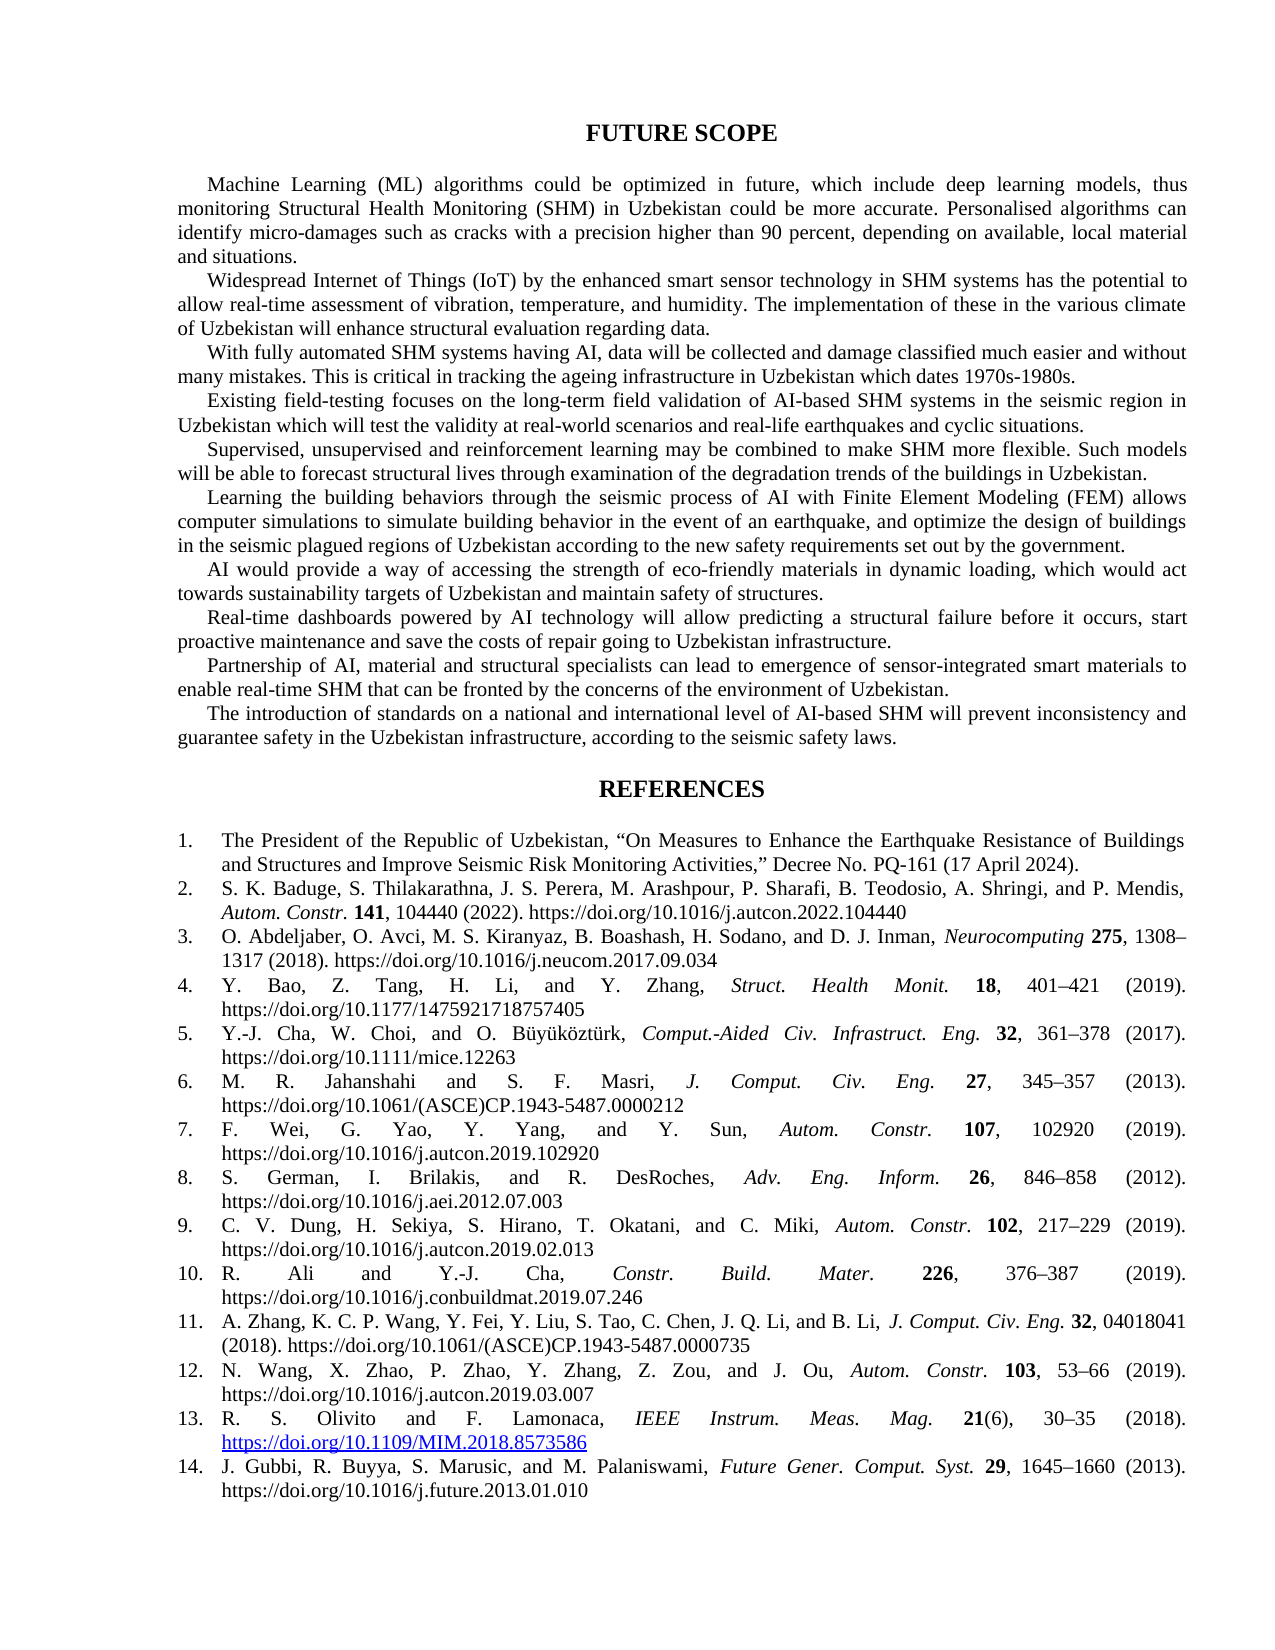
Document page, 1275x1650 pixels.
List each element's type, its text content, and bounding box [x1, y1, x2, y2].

list C. V. Dung, H. Sekiya, S. Hirano, T. Okatani, and C. Miki, Autom. Constr. 102, 217–229 (2019). https://doi.org/10.1016/j.autcon.2019.02.013 [177, 1213, 1186, 1261]
text FUTURE SCOPE [177, 118, 1186, 147]
list The President of the Republic of Uzbekistan, “On Measures to Enhance the Earthquake Resistance of Buildings and Structures and Improve Seismic Risk Monitoring Activities,” Decree No. PQ-161 (17 April 2024). [177, 828, 1186, 876]
text Partnership of AI, material and structural specialists can lead to emergence of sensor-integrated smart materials to enable real-time SHM that can be fronted by the concerns of the environment of Uzbekistan. [177, 653, 1188, 701]
text The introduction of standards on a national and international level of AI-based SHM will prevent inconsistency and guarantee safety in the Uzbekistan infrastructure, according to the seismic safety laws. [177, 701, 1188, 749]
list Y.-J. Cha, W. Choi, and O. Büyüköztürk, Comput.-Aided Civ. Infrastruct. Eng. 32, 361–378 (2017). https://doi.org/10.1111/mice.12263 [177, 1021, 1186, 1069]
text Real-time dashboards powered by AI technology will allow predicting a structural failure before it occurs, start proactive maintenance and save the costs of repair going to Uzbekistan infrastructure. [177, 605, 1188, 653]
text Widespread Internet of Things (IoT) by the enhanced smart sensor technology in SHM systems has the potential to allow real-time assessment of vibration, temperature, and humidity. The implementation of these in the various climate of Uzbekistan will enhance structural evaluation regarding data. [177, 268, 1188, 340]
list S. German, I. Brilakis, and R. DesRoches, Adv. Eng. Inform. 26, 846–858 (2012). https://doi.org/10.1016/j.aei.2012.07.003 [177, 1165, 1186, 1213]
list M. R. Jahanshahi and S. F. Masri, J. Comput. Civ. Eng. 27, 345–357 (2013). https://doi.org/10.1061/(ASCE)CP.1943-5487.0000212 [177, 1069, 1186, 1117]
list O. Abdeljaber, O. Avci, M. S. Kiranyaz, B. Boashash, H. Sodano, and D. J. Inman, Neurocomputing 275, 1308–1317 (2018). https://doi.org/10.1016/j.neucom.2017.09.034 [177, 924, 1186, 972]
text Learning the building behaviors through the seismic process of AI with Finite Element Modeling (FEM) allows computer simulations to simulate building behavior in the event of an earthquake, and optimize the design of buildings in the seismic plagued regions of Uzbekistan according to the new safety requirements set out by the government. [177, 485, 1188, 557]
text With fully automated SHM systems having AI, data will be collected and damage classified much easier and without many mistakes. This is critical in tracking the ageing infrastructure in Uzbekistan which dates 1970s-1980s. [177, 340, 1188, 388]
list F. Wei, G. Yao, Y. Yang, and Y. Sun, Autom. Constr. 107, 102920 (2019). https://doi.org/10.1016/j.autcon.2019.102920 [177, 1117, 1186, 1165]
text Existing field-testing focuses on the long-term field validation of AI-based SHM systems in the seismic region in Uzbekistan which will test the validity at real-world scenarios and real-life earthquakes and cyclic situations. [177, 388, 1188, 437]
text Supervised, unsupervised and reinforcement learning may be combined to make SHM more flexible. Such models will be able to forecast structural lives through examination of the degradation trends of the buildings in Uzbekistan. [177, 437, 1188, 485]
list R. Ali and Y.-J. Cha, Constr. Build. Mater. 226, 376–387 (2019). https://doi.org/10.1016/j.conbuildmat.2019.07.246 [177, 1261, 1186, 1309]
list A. Zhang, K. C. P. Wang, Y. Fei, Y. Liu, S. Tao, C. Chen, J. Q. Li, and B. Li, J. Comput. Civ. Eng. 32, 04018041 (2018). https://doi.org/10.1061/(ASCE)CP.1943-5487.0000735 [177, 1309, 1186, 1357]
text AI would provide a way of accessing the strength of eco-friendly materials in dynamic loading, which would act towards sustainability targets of Uzbekistan and maintain safety of structures. [177, 557, 1188, 605]
list S. K. Baduge, S. Thilakarathna, J. S. Perera, M. Arashpour, P. Sharafi, B. Teodosio, A. Shringi, and P. Mendis, Autom. Constr. 141, 104440 (2022). https://doi.org/10.1016/j.autcon.2022.104440 [177, 876, 1186, 924]
list N. Wang, X. Zhao, P. Zhao, Y. Zhang, Z. Zou, and J. Ou, Autom. Constr. 103, 53–66 (2019). https://doi.org/10.1016/j.autcon.2019.03.007 [177, 1357, 1186, 1406]
list Y. Bao, Z. Tang, H. Li, and Y. Zhang, Struct. Health Monit. 18, 401–421 (2019). https://doi.org/10.1177/1475921718757405 [177, 972, 1186, 1021]
text Machine Learning (ML) algorithms could be optimized in future, which include deep learning models, thus monitoring Structural Health Monitoring (SHM) in Uzbekistan could be more accurate. Personalised algorithms can identify micro-damages such as cracks with a precision higher than 90 percent, depending on available, local material and situations. [177, 172, 1188, 268]
list R. S. Olivito and F. Lamonaca, IEEE Instrum. Meas. Mag. 21(6), 30–35 (2018). https://doi.org/10.1109/MIM.2018.8573586 [177, 1406, 1186, 1454]
list J. Gubbi, R. Buyya, S. Marusic, and M. Palaniswami, Future Gener. Comput. Syst. 29, 1645–1660 (2013). https://doi.org/10.1016/j.future.2013.01.010 [177, 1454, 1186, 1502]
subtitle REFERENCES [177, 774, 1186, 803]
